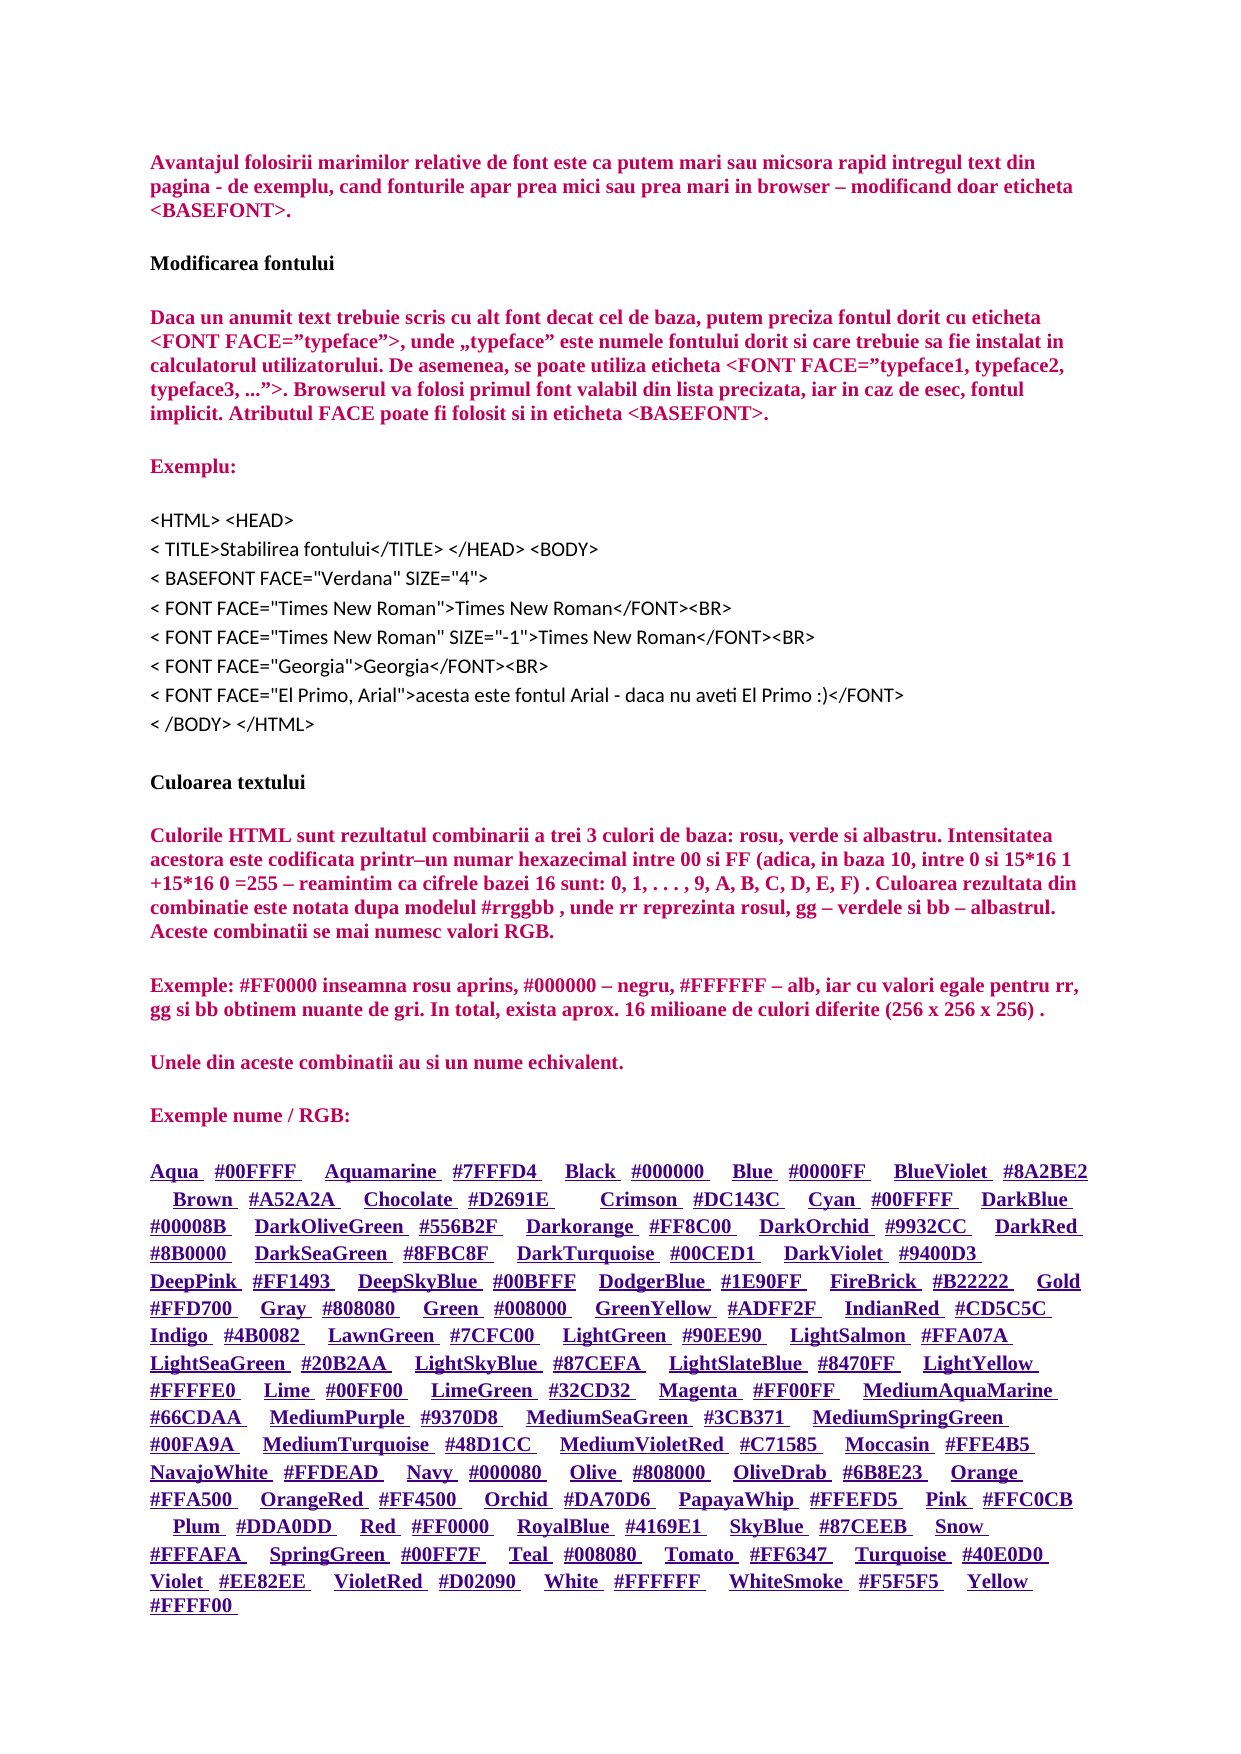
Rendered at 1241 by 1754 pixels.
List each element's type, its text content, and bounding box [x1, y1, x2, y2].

subtitle Modificarea fontului [150, 251, 1090, 275]
text Exemplu: [150, 454, 1090, 478]
text Exemple nume / RGB: [150, 1103, 1090, 1127]
subtitle Culoarea textului [150, 770, 1090, 794]
text Exemple: #FF0000 inseamna rosu aprins, #000000 – negru, #FFFFFF – alb, iar cu valori egale pentru rr, gg si bb obtinem nuante de gri. In total, exista aprox. 16 milioane de culori diferite (256 x 256 x 256) . [150, 972, 1090, 1021]
text Aqua #00FFFF Aquamarine #7FFFD4 Black #000000 Blue #0000FF BlueViolet #8A2BE2 Brown #A52A2A Chocolate #D2691E Crimson #DC143C Cyan #00FFFF DarkBlue #00008B DarkOliveGreen #556B2F Darkorange #FF8C00 DarkOrchid #9932CC DarkRed #8B0000 DarkSeaGreen #8FBC8F DarkTurquoise #00CED1 DarkViolet #9400D3 DeepPink #FF1493 DeepSkyBlue #00BFFFDodgerBlue #1E90FF FireBrick #B22222 Gold #FFD700 Gray #808080 Green #008000 GreenYellow #ADFF2F IndianRed #CD5C5C Indigo #4B0082 LawnGreen #7CFC00 LightGreen #90EE90 LightSalmon #FFA07A LightSeaGreen #20B2AA LightSkyBlue #87CEFA LightSlateBlue #8470FF LightYellow #FFFFE0 Lime #00FF00 LimeGreen #32CD32 Magenta #FF00FF MediumAquaMarine #66CDAA MediumPurple #9370D8 MediumSeaGreen #3CB371 MediumSpringGreen #00FA9A MediumTurquoise #48D1CC MediumVioletRed #C71585 Moccasin #FFE4B5 NavajoWhite #FFDEAD Navy #000080 Olive #808000 OliveDrab #6B8E23 Orange #FFA500 OrangeRed #FF4500 Orchid #DA70D6 PapayaWhip #FFEFD5 Pink #FFC0CB Plum #DDA0DD Red #FF0000 RoyalBlue #4169E1 SkyBlue #87CEEB Snow #FFFAFA SpringGreen #00FF7F Teal #008080 Tomato #FF6347 Turquoise #40E0D0 Violet #EE82EE VioletRed #D02090 White #FFFFFF WhiteSmoke #F5F5F5 Yellow #FFFF00 [150, 1156, 1090, 1617]
text Daca un anumit text trebuie scris cu alt font decat cel de baza, putem preciza fontul dorit cu eticheta <FONT FACE=”typeface”>, unde „typeface” este numele fontului dorit si care trebuie sa fie instalat in calculatorul utilizatorului. De asemenea, se poate utiliza eticheta <FONT FACE=”typeface1, typeface2, typeface3, ...”>. Browserul va folosi primul font valabil din lista precizata, iar in caz de esec, fontul implicit. Atributul FACE poate fi folosit si in eticheta <BASEFONT>. [150, 304, 1090, 425]
text Culorile HTML sunt rezultatul combinarii a trei 3 culori de baza: rosu, verde si albastru. Intensitatea acestora este codificata printr–un numar hexazecimal intre 00 si FF (adica, in baza 10, intre 0 si 15*16 1 +15*16 0 =255 – reamintim ca cifrele bazei 16 sunt: 0, 1, . . . , 9, A, B, C, D, E, F) . Culoarea rezultata din combinatie este notata dupa modelul #rrggbb , unde rr reprezinta rosul, gg – verdele si bb – albastrul. Aceste combinatii se mai numesc valori RGB. [150, 823, 1090, 943]
text Avantajul folosirii marimilor relative de font este ca putem mari sau micsora rapid intregul text din pagina - de exemplu, cand fonturile apar prea mici sau prea mari in browser – modificand doar eticheta <BASEFONT>. [150, 150, 1090, 222]
text Unele din aceste combinatii au si un nume echivalent. [150, 1050, 1090, 1074]
